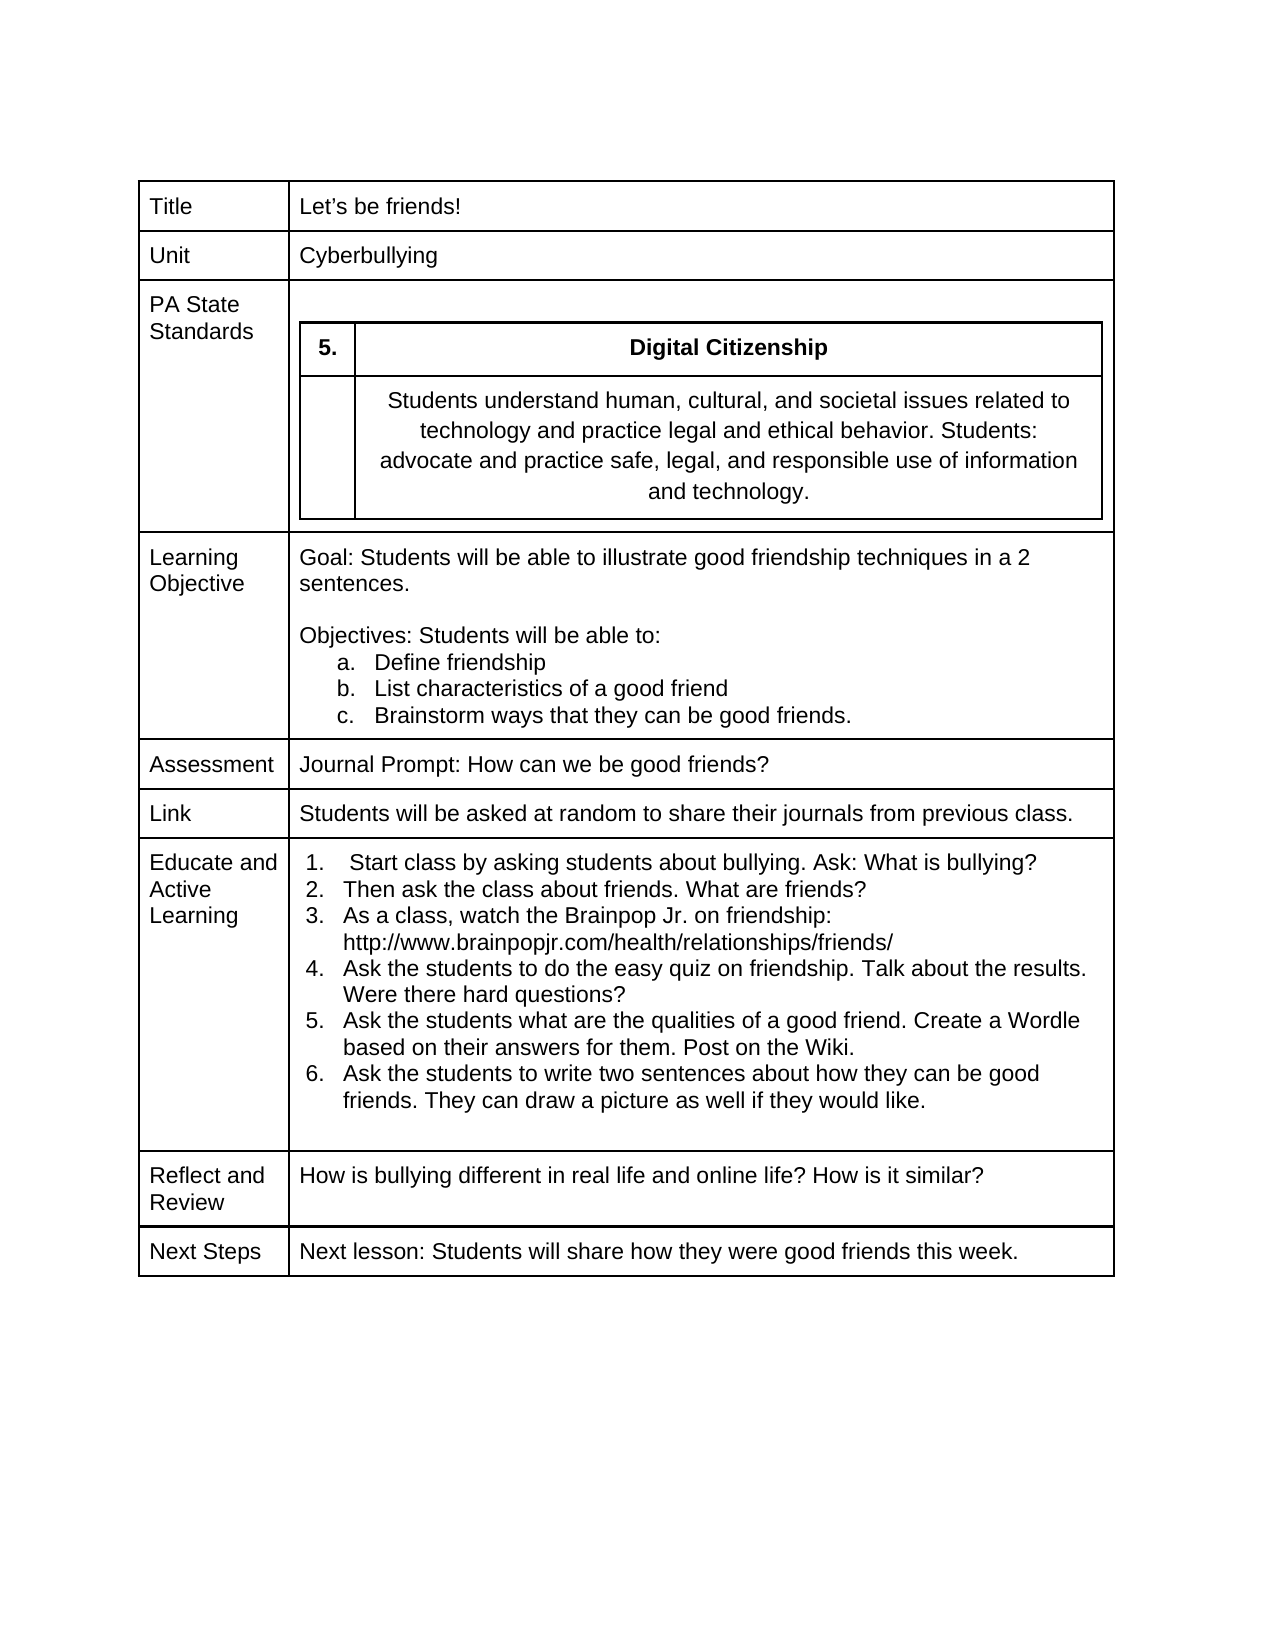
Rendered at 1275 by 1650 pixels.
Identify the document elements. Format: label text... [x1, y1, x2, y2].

table_cell Next Steps [140, 1228, 288, 1274]
table_cell Unit [140, 232, 288, 279]
table_cell Assessment [140, 740, 288, 788]
table_cell [290, 281, 1113, 531]
table_cell How is bullying different in real life and online life? How is it similar? [290, 1152, 1113, 1225]
table_cell Journal Prompt: How can we be good friends? [290, 740, 1113, 788]
table_cell Next lesson: Students will share how they were good friends this week. [290, 1228, 1113, 1274]
table_cell Educate and Active Learning [140, 839, 288, 1150]
table_cell Cyberbullying [290, 232, 1113, 279]
table_header Let’s be friends! [290, 182, 1113, 229]
table_cell Goal: Students will be able to illustrate good friendship techniques in a 2 sentences. Objectives: Students will be able to: Define friendship List characteristics of a good friend Brainstorm ways that they can be good friends. [290, 533, 1113, 738]
table_cell Learning Objective [140, 533, 288, 738]
table_cell Start class by asking students about bullying. Ask: What is bullying? Then ask the class about friends. What are friends? As a class, watch the Brainpop Jr. on friendship: http://www.brainpopjr.com/health/relationships/friends/ Ask the students to do the easy quiz on friendship. Talk about the results. Were there hard questions? Ask the students what are the qualities of a good friend. Create a Wordle based on their answers for them. Post on the Wiki. Ask the students to write two sentences about how they can be good friends. They can draw a picture as well if they would like. [290, 839, 1113, 1150]
table_cell PA State Standards [140, 281, 288, 531]
table_cell Link [140, 790, 288, 837]
table_header Title [140, 182, 288, 229]
table_cell Reflect and Review [140, 1152, 288, 1225]
table_cell Students will be asked at random to share their journals from previous class. [290, 790, 1113, 837]
